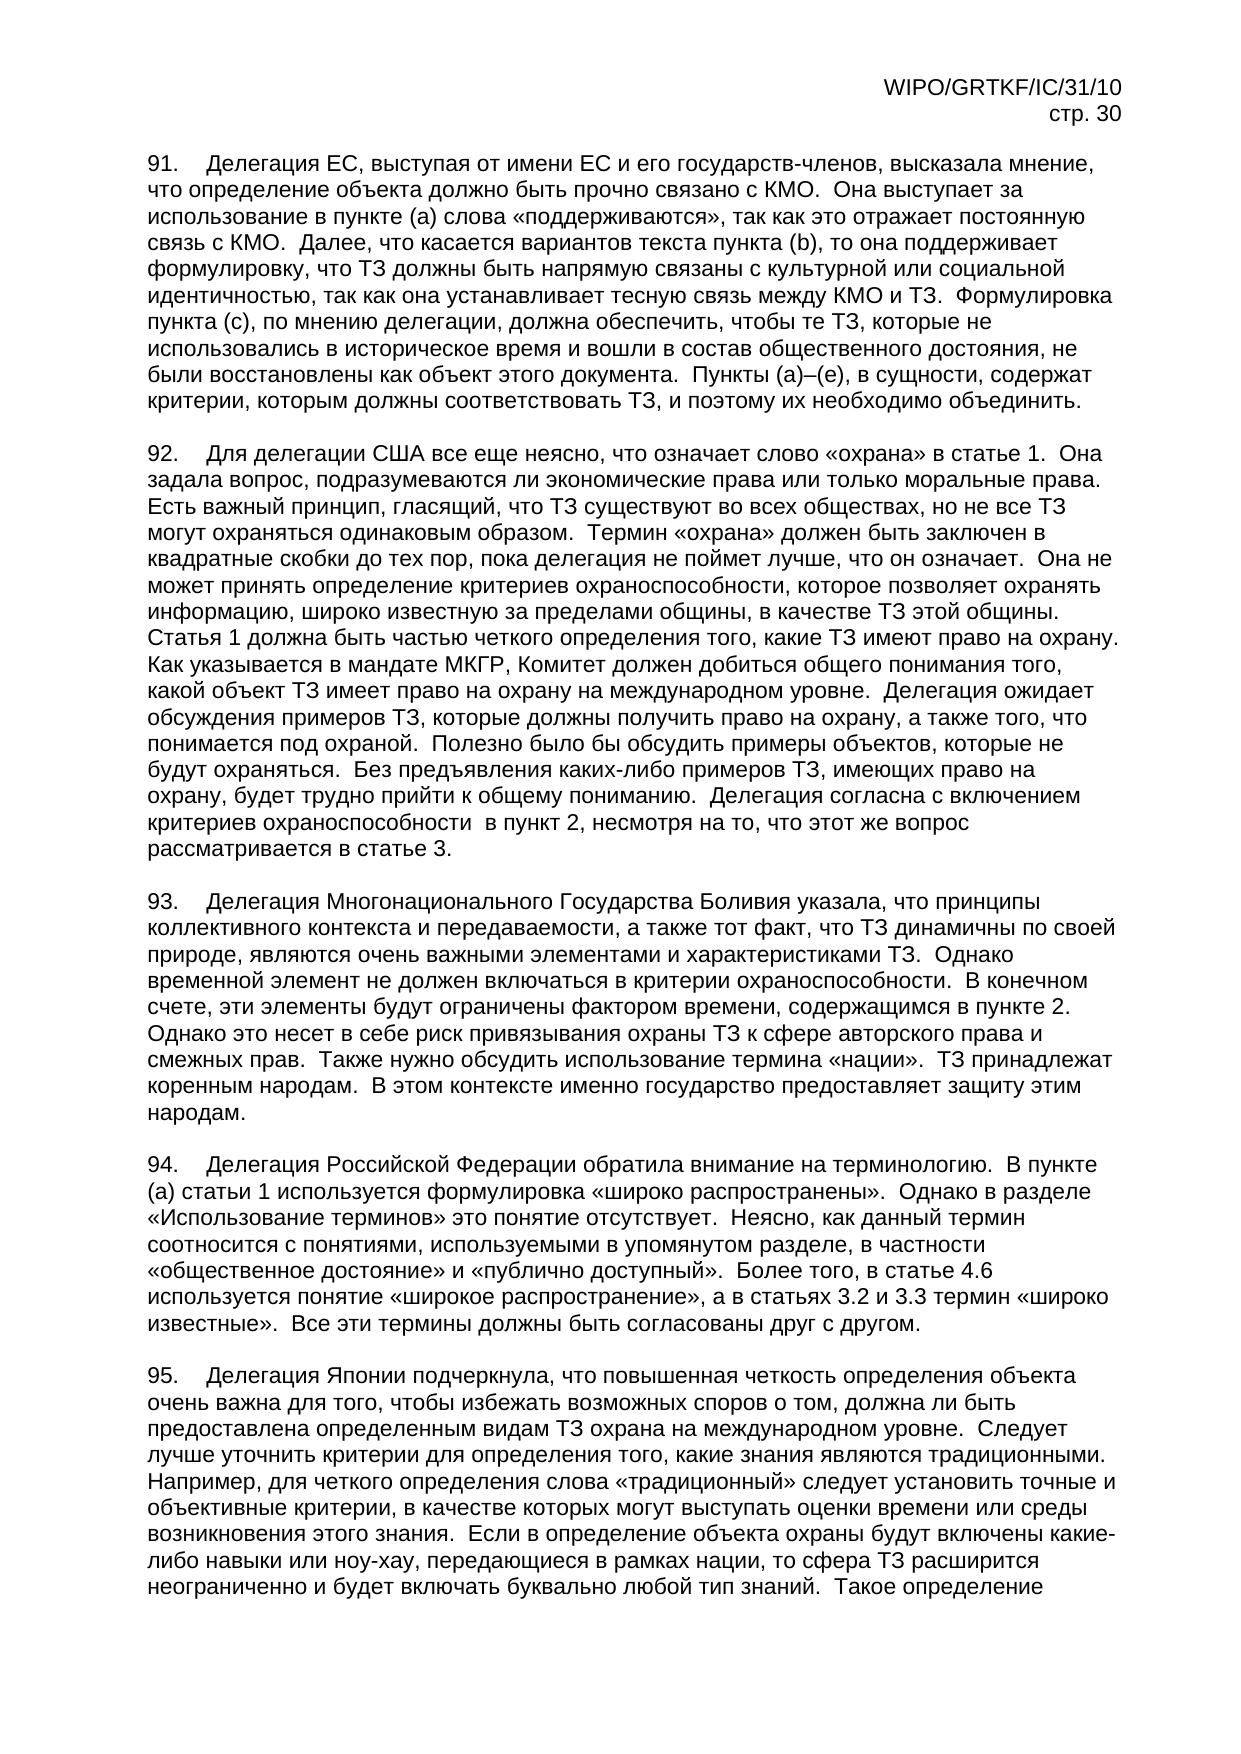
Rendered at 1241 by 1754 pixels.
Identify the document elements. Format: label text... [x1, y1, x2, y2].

list Делегация Российской Федерации обратила внимание на терминологию. В пункте (а) статьи 1 используется формулировка «широко распространены». Однако в разделе «Использование терминов» это понятие отсутствует. Неясно, как данный термин соотносится с понятиями, используемыми в упомянутом разделе, в частности «общественное достояние» и «публично доступный». Более того, в статье 4.6 используется понятие «широкое распространение», а в статьях 3.2 и 3.3 термин «широко известные». Все эти термины должны быть согласованы друг с другом. [147, 1151, 1122, 1336]
list Для делегации США все еще неясно, что означает слово «охрана» в статье 1. Она задала вопрос, подразумеваются ли экономические права или только моральные права. Есть важный принцип, гласящий, что ТЗ существуют во всех обществах, но не все ТЗ могут охраняться одинаковым образом. Термин «охрана» должен быть заключен в квадратные скобки до тех пор, пока делегация не поймет лучше, что он означает. Она не может принять определение критериев охраноспособности, которое позволяет охранять информацию, широко известную за пределами общины, в качестве ТЗ этой общины. Статья 1 должна быть частью четкого определения того, какие ТЗ имеют право на охрану. Как указывается в мандате МКГР, Комитет должен добиться общего понимания того, какой объект ТЗ имеет право на охрану на международном уровне. Делегация ожидает обсуждения примеров ТЗ, которые должны получить право на охрану, а также того, что понимается под охраной. Полезно было бы обсудить примеры объектов, которые не будут охраняться. Без предъявления каких-либо примеров ТЗ, имеющих право на охрану, будет трудно прийти к общему пониманию. Делегация согласна с включением критериев охраноспособности в пункт 2, несмотря на то, что этот же вопрос рассматривается в статье 3. [147, 440, 1122, 862]
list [147, 1362, 1122, 1599]
list Делегация ЕС, выступая от имени ЕС и его государств-членов, высказала мнение, что определение объекта должно быть прочно связано с КМО. Она выступает за использование в пункте (а) слова «поддерживаются», так как это отражает постоянную связь с КМО. Далее, что касается вариантов текста пункта (b), то она поддерживает формулировку, что ТЗ должны быть напрямую связаны с культурной или социальной идентичностью, так как она устанавливает тесную связь между КМО и ТЗ. Формулировка пункта (с), по мнению делегации, должна обеспечить, чтобы те ТЗ, которые не использовались в историческое время и вошли в состав общественного достояния, не были восстановлены как объект этого документа. Пункты (а)–(е), в сущности, содержат критерии, которым должны соответствовать ТЗ, и поэтому их необходимо объединить. [147, 150, 1122, 413]
list Делегация Многонационального Государства Боливия указала, что принципы коллективного контекста и передаваемости, а также тот факт, что ТЗ динамичны по своей природе, являются очень важными элементами и характеристиками ТЗ. Однако временной элемент не должен включаться в критерии охраноспособности. В конечном счете, эти элементы будут ограничены фактором времени, содержащимся в пункте 2. Однако это несет в себе риск привязывания охраны ТЗ к сфере авторского права и смежных прав. Также нужно обсудить использование термина «нации». ТЗ принадлежат коренным народам. В этом контексте именно государство предоставляет защиту этим народам. [147, 888, 1122, 1125]
